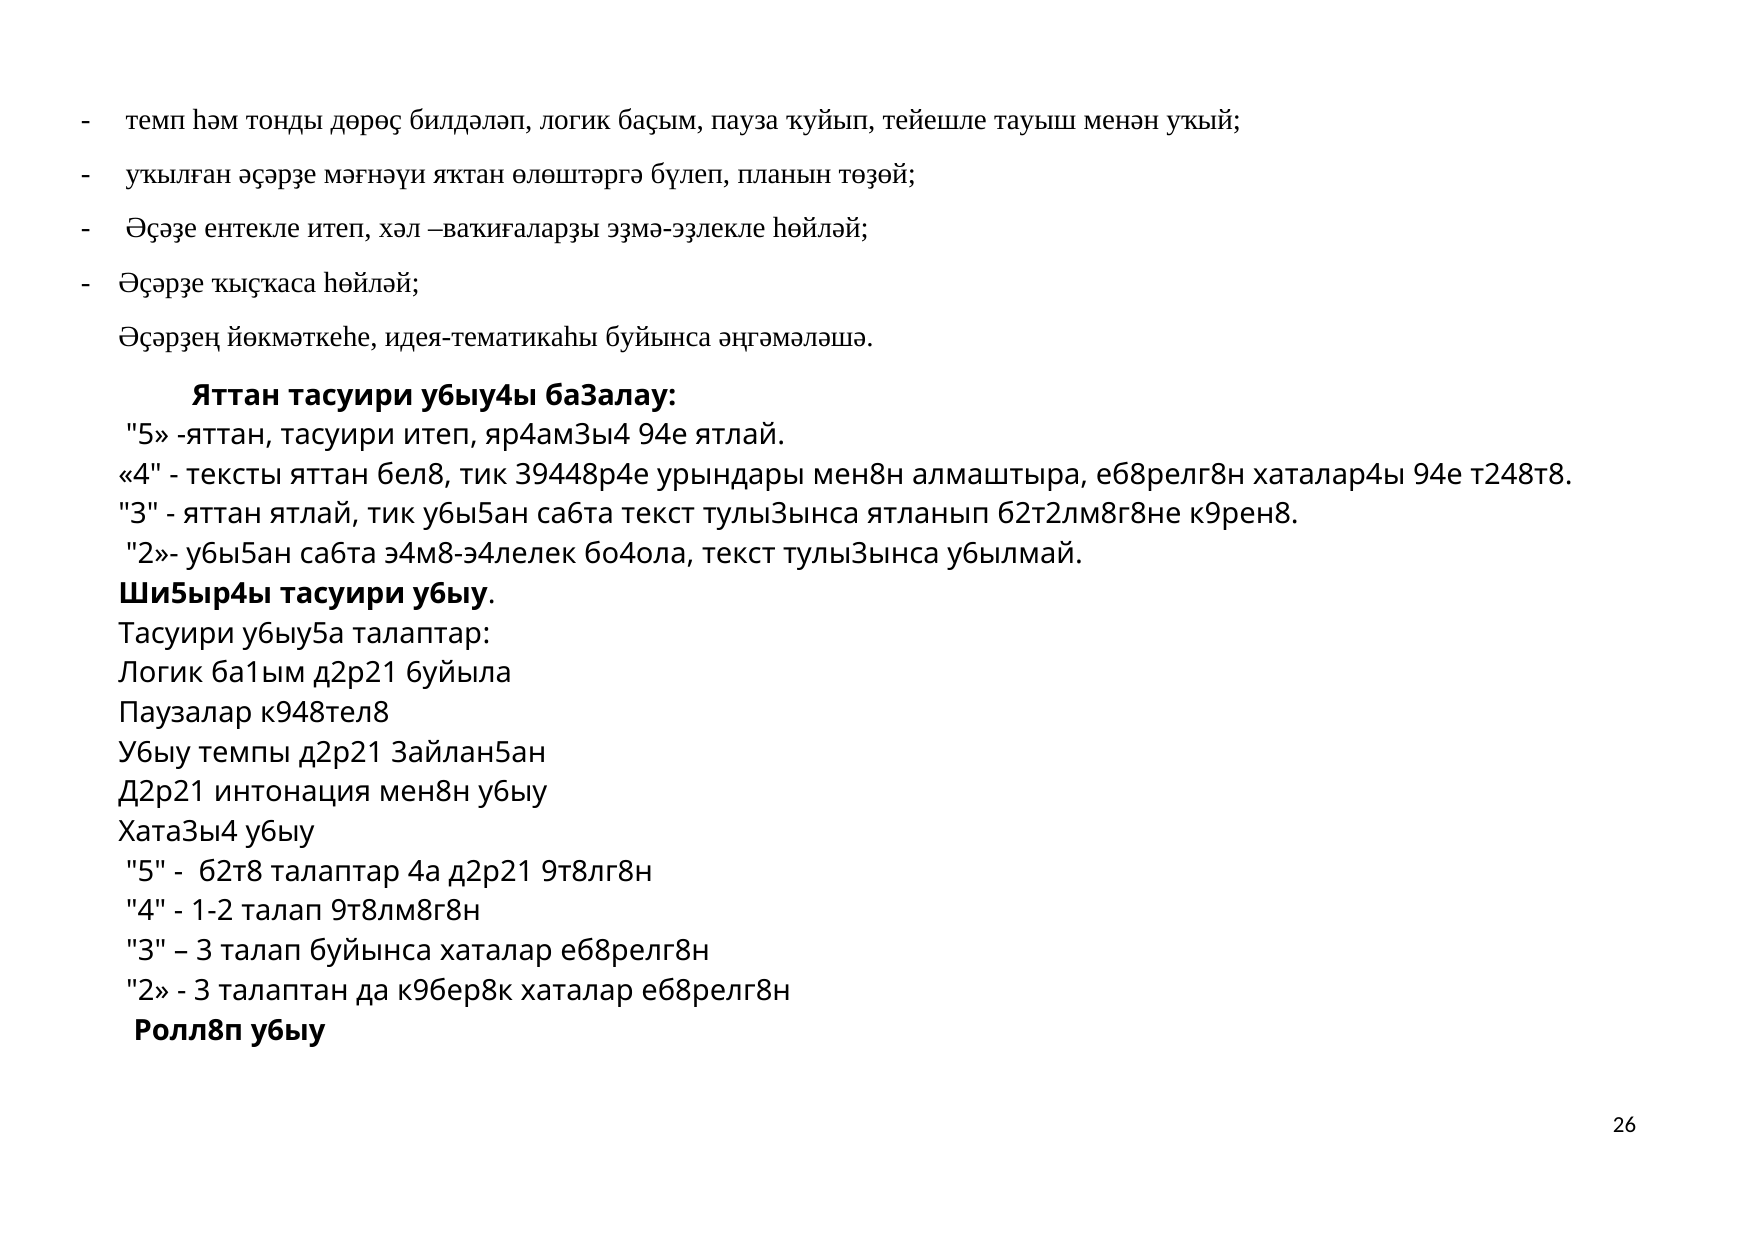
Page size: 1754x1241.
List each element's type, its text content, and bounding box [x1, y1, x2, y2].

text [118, 771, 1636, 1048]
list темп һәм тонды дөрөҫ билдәләп, логик баҫым, пауза ҡуйып, тейешле тауыш менән уҡый; [81, 102, 1636, 135]
list Әҫәрҙе ҡыҫҡаса һөйләй; [81, 265, 1636, 298]
list Әҫәҙе ентекле итеп, хәл –ваҡиғаларҙы эҙмә-эҙлекле һөйләй; [81, 211, 1636, 244]
text Әҫәрҙең йөкмәткеһе, идея-тематикаһы буйынса әңгәмәләшә. [118, 319, 1636, 353]
list уҡылған әҫәрҙе мәғнәүи яҡтан өлөштәргә бүлеп, планын төҙөй; [81, 156, 1636, 190]
text Яттан тасуири у6ыу4ы ба3алау: "5» -яттан, тасуири итеп, яр4ам3ы4 94е ятлай. «4" - тексты яттан бел8, тик 39448р4е урындары мен8н алмаштыра, еб8релг8н хаталар4ы 94е т248т8. "3" - яттан ятлай, тик у6ы5ан са6та текст тулы3ынса ятланып б2т2лм8г8не к9рен8. [118, 374, 1636, 532]
text "2»- у6ы5ан са6та э4м8-э4лелек бо4ола, текст тулы3ынса у6ылмай. Ши5ыр4ы тасуири у6ыу. Тасуири у6ыу5а талаптар: Логик ба1ым д2р21 6уйыла Паузалар к948тел8 У6ыу темпы д2р21 3айлан5ан [118, 532, 1636, 771]
